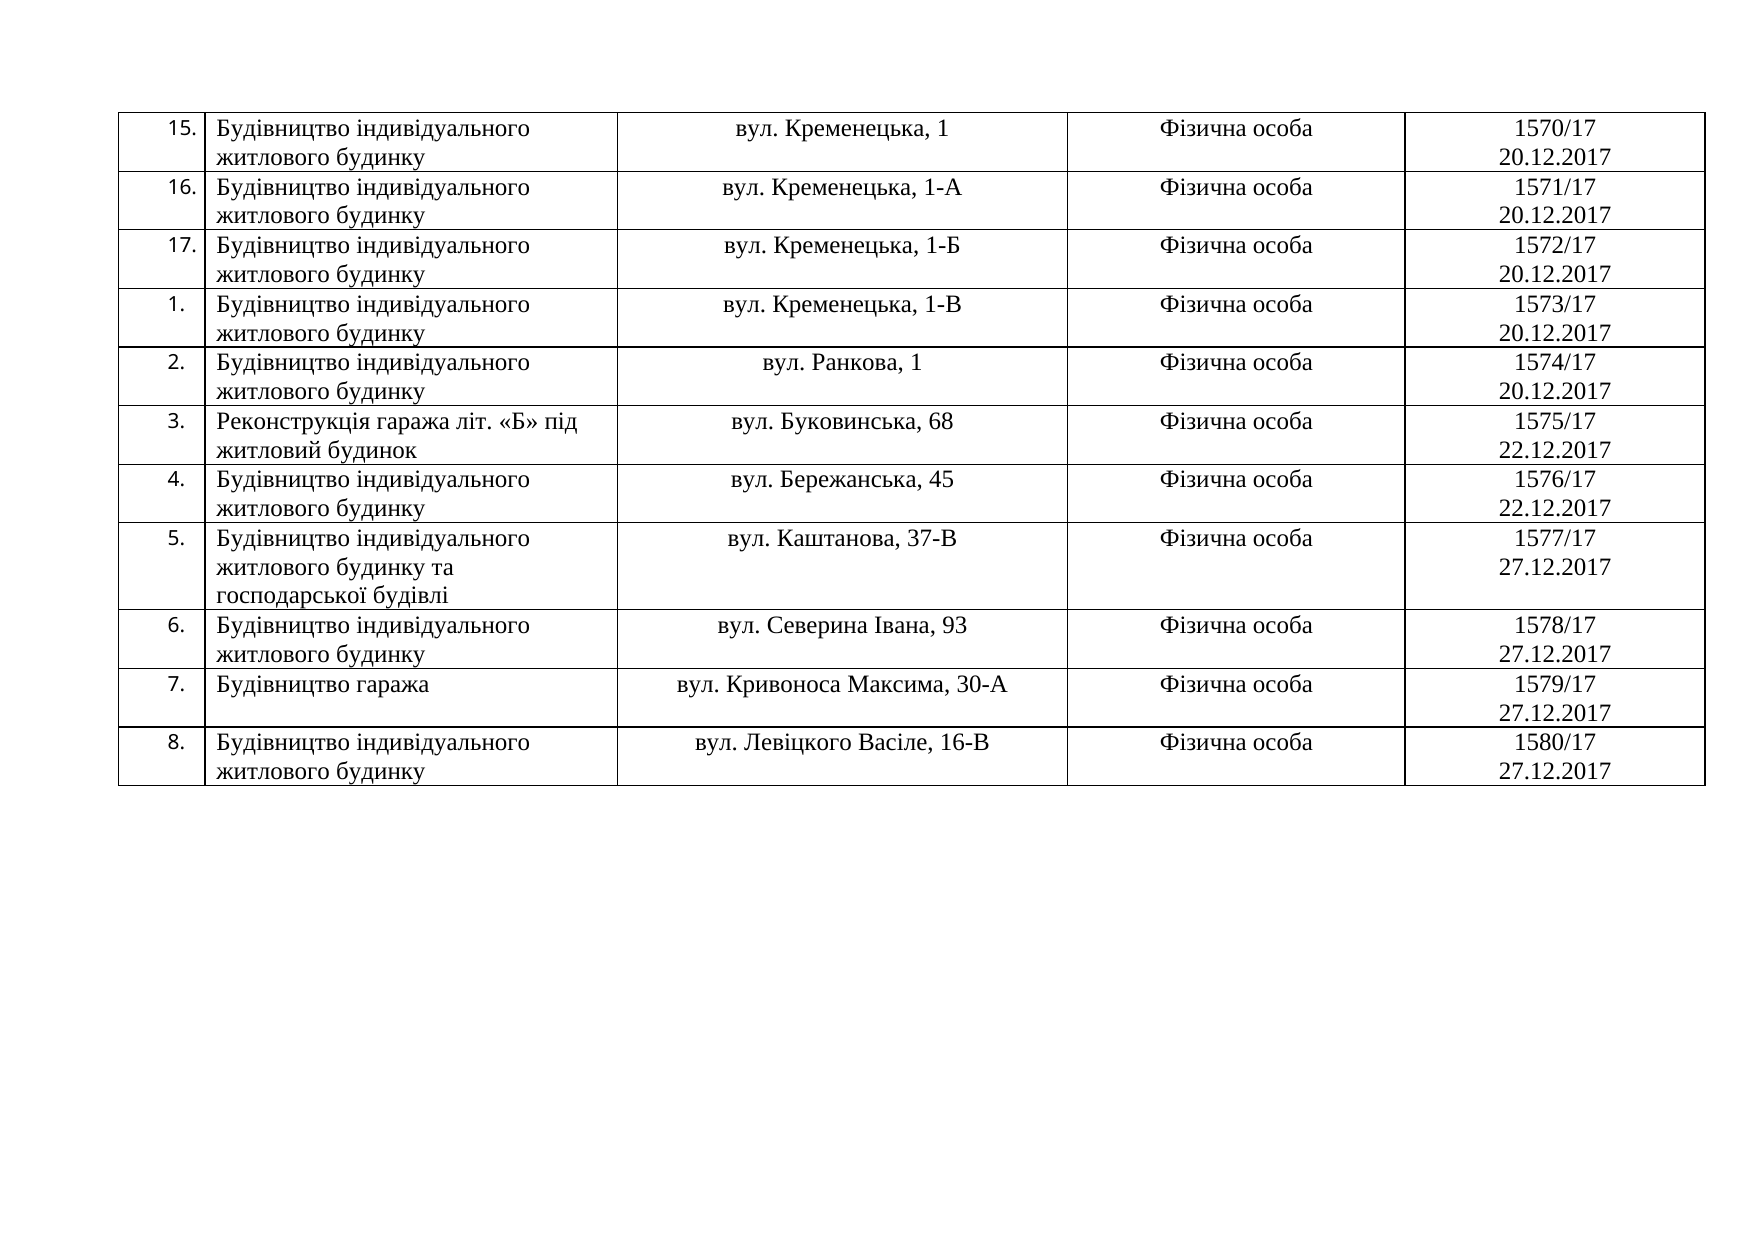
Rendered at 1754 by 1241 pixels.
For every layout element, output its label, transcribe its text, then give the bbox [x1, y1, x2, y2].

table_cell вул. Ранкова, 1 [618, 348, 1067, 405]
table_cell [119, 230, 204, 288]
table_cell 1572/17 20.12.2017 [1406, 230, 1704, 288]
table_cell [119, 113, 204, 171]
table_cell Будівництво індивідуального житлового будинку [206, 348, 617, 405]
table_cell Фізична особа [1068, 348, 1404, 405]
table_cell 1580/17 27.12.2017 [1406, 728, 1704, 785]
table_cell Фізична особа [1068, 406, 1404, 463]
table_cell Будівництво гаража [206, 669, 617, 726]
table_cell вул. Кременецька, 1-А [618, 172, 1067, 229]
table_cell Реконструкція гаража літ. «Б» під житловий будинок [206, 406, 617, 463]
table_cell 1575/17 22.12.2017 [1406, 406, 1704, 463]
table_cell вул. Кременецька, 1-Б [618, 230, 1067, 288]
table_cell [119, 465, 204, 522]
table_cell вул. Каштанова, 37-В [618, 523, 1067, 609]
table_cell 1578/17 27.12.2017 [1406, 610, 1704, 668]
table_cell вул. Буковинська, 68 [618, 406, 1067, 463]
table_cell Фізична особа [1068, 465, 1404, 522]
table_cell 1576/17 22.12.2017 [1406, 465, 1704, 522]
table_cell Будівництво індивідуального житлового будинку [206, 230, 617, 288]
table_cell вул. Кривоноса Максима, 30-А [618, 669, 1067, 726]
table_cell 1577/17 27.12.2017 [1406, 523, 1704, 609]
table_cell Будівництво індивідуального житлового будинку [206, 728, 617, 785]
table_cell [206, 113, 617, 171]
table_cell 1573/17 20.12.2017 [1406, 289, 1704, 346]
table_cell Будівництво індивідуального житлового будинку [206, 289, 617, 346]
table_cell [119, 406, 204, 463]
table_cell [119, 289, 204, 346]
table_cell Фізична особа [1068, 113, 1404, 171]
table_cell вул. Бережанська, 45 [618, 465, 1067, 522]
table_cell [119, 728, 204, 785]
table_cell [206, 172, 617, 229]
table_cell вул. Кременецька, 1-В [618, 289, 1067, 346]
table_cell Фізична особа [1068, 172, 1404, 229]
table_cell вул. Левіцкого Васіле, 16-В [618, 728, 1067, 785]
table_cell Фізична особа [1068, 523, 1404, 609]
table_cell вул. Северина Івана, 93 [618, 610, 1067, 668]
table_cell Фізична особа [1068, 669, 1404, 726]
table_cell [119, 610, 204, 668]
table_cell Фізична особа [1068, 610, 1404, 668]
table_cell Фізична особа [1068, 230, 1404, 288]
table_cell 1570/17 20.12.2017 [1406, 113, 1704, 171]
table_cell Будівництво індивідуального житлового будинку та господарської будівлі [206, 523, 617, 609]
table_cell 1571/17 20.12.2017 [1406, 172, 1704, 229]
table_cell вул. Кременецька, 1 [618, 113, 1067, 171]
table_cell [119, 348, 204, 405]
table_cell Будівництво індивідуального житлового будинку [206, 610, 617, 668]
table_cell [119, 172, 204, 229]
table_cell Фізична особа [1068, 728, 1404, 785]
table_cell Будівництво індивідуального житлового будинку [206, 465, 617, 522]
table_cell 1579/17 27.12.2017 [1406, 669, 1704, 726]
table_cell 1574/17 20.12.2017 [1406, 348, 1704, 405]
table_cell Фізична особа [1068, 289, 1404, 346]
table_cell [119, 669, 204, 726]
table_cell [119, 523, 204, 609]
